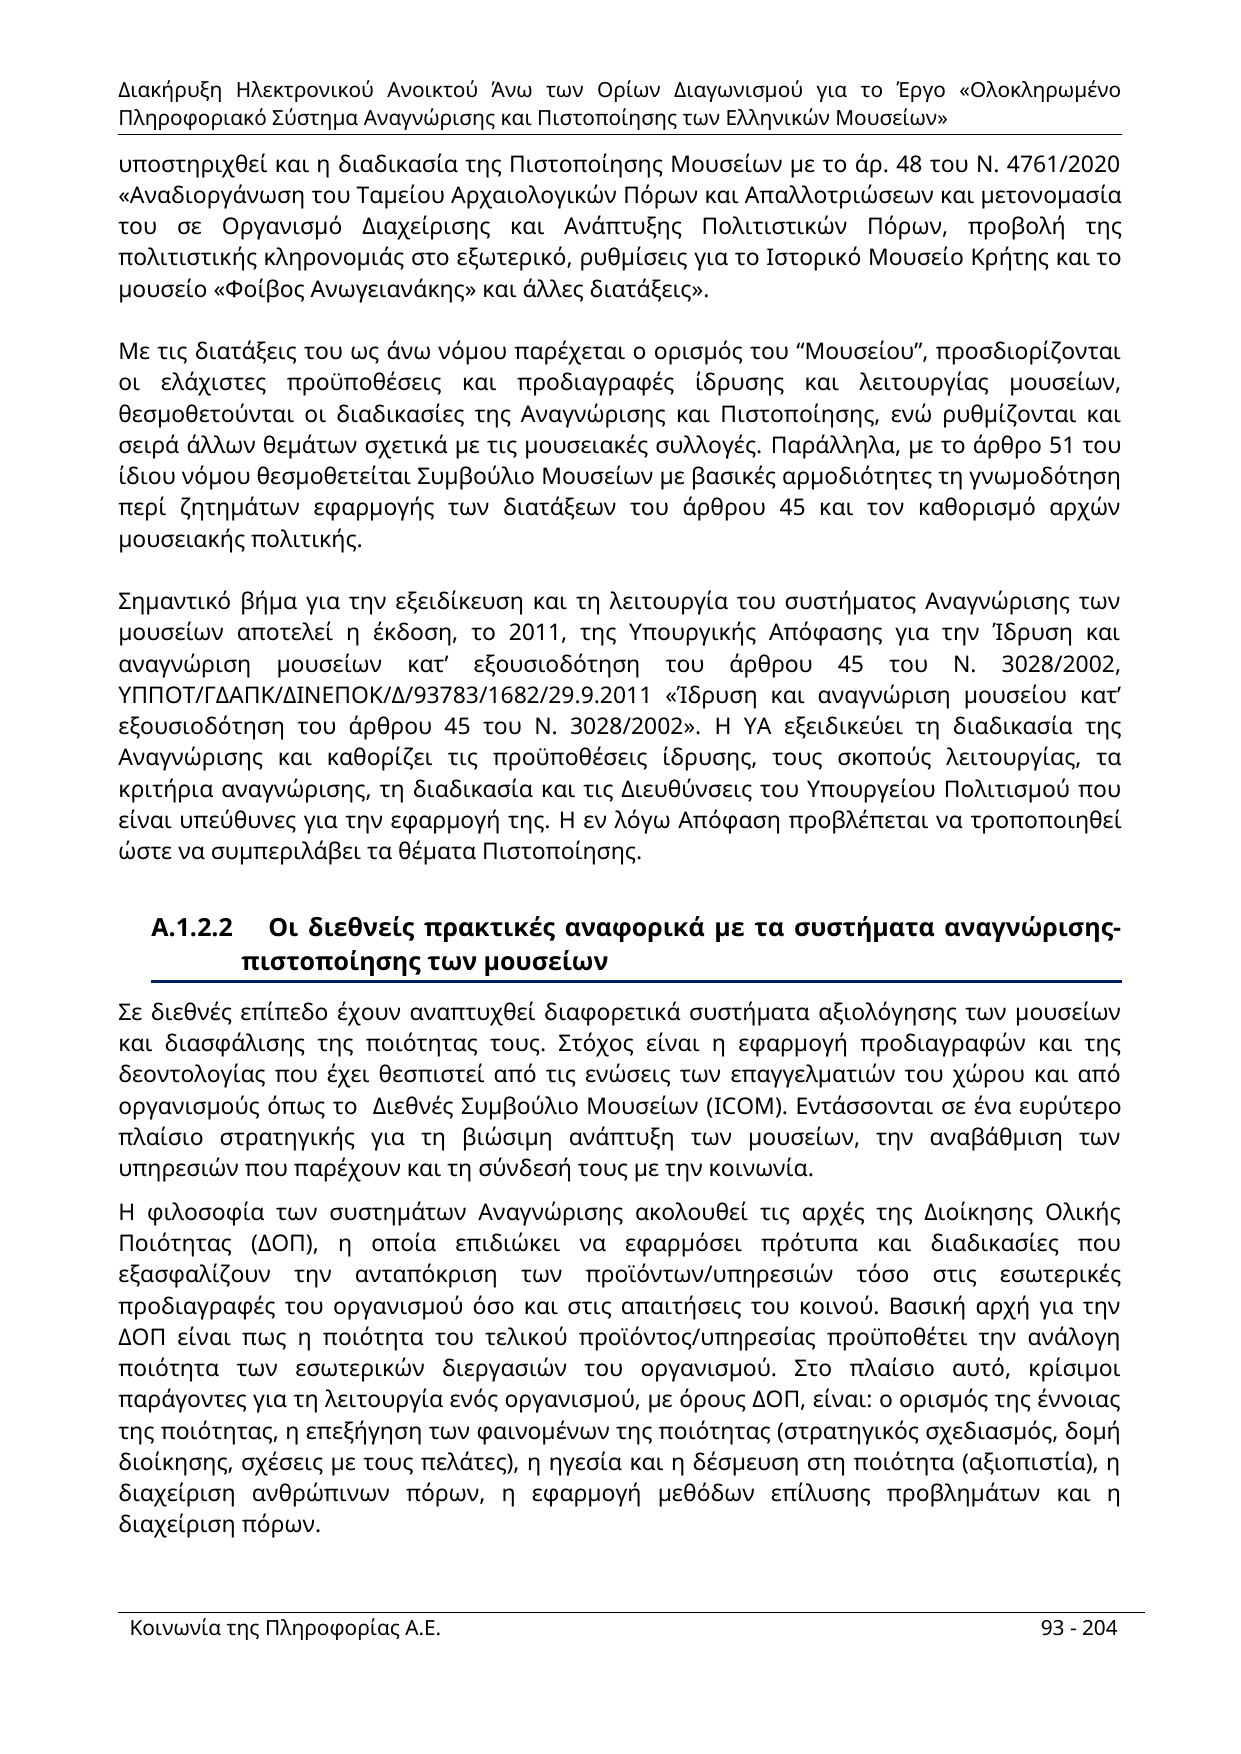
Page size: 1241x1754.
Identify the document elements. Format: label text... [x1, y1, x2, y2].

text Με τις διατάξεις του ως άνω νόμου παρέχεται ο ορισμός του “Μουσείου”, προσδιορίζονται οι ελάχιστες προϋποθέσεις και προδιαγραφές ίδρυσης και λειτουργίας μουσείων, θεσμοθετούνται οι διαδικασίες της Αναγνώρισης και Πιστοποίησης, ενώ ρυθμίζονται και σειρά άλλων θεμάτων σχετικά με τις μουσειακές συλλογές. Παράλληλα, με το άρθρο 51 του ίδιου νόμου θεσμοθετείται Συμβούλιο Μουσείων με βασικές αρμοδιότητες τη γνωμοδότηση περί ζητημάτων εφαρμογής των διατάξεων του άρθρου 45 και τον καθορισμό αρχών μουσειακής πολιτικής. [118, 335, 1122, 554]
text Σε διεθνές επίπεδο έχουν αναπτυχθεί διαφορετικά συστήματα αξιολόγησης των μουσείων και διασφάλισης της ποιότητας τους. Στόχος είναι η εφαρμογή προδιαγραφών και της δεοντολογίας που έχει θεσπιστεί από τις ενώσεις των επαγγελματιών του χώρου και από οργανισμούς όπως το Διεθνές Συμβούλιο Μουσείων (ICOM). Εντάσσονται σε ένα ευρύτερο πλαίσιο στρατηγικής για τη βιώσιμη ανάπτυξη των μουσείων, την αναβάθμιση των υπηρεσιών που παρέχουν και τη σύνδεσή τους με την κοινωνία. [118, 996, 1122, 1183]
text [118, 147, 1122, 304]
text Η φιλοσοφία των συστημάτων Αναγνώρισης ακολουθεί τις αρχές της Διοίκησης Ολικής Ποιότητας (ΔΟΠ), η οποία επιδιώκει να εφαρμόσει πρότυπα και διαδικασίες που εξασφαλίζουν την ανταπόκριση των προϊόντων/υπηρεσιών τόσο στις εσωτερικές προδιαγραφές του οργανισμού όσο και στις απαιτήσεις του κοινού. Βασική αρχή για την ΔΟΠ είναι πως η ποιότητα του τελικού προϊόντος/υπηρεσίας προϋποθέτει την ανάλογη ποιότητα των εσωτερικών διεργασιών του οργανισμού. Στο πλαίσιο αυτό, κρίσιμοι παράγοντες για τη λειτουργία ενός οργανισμού, με όρους ΔΟΠ, είναι: ο ορισμός της έννοιας της ποιότητας, η επεξήγηση των φαινομένων της ποιότητας (στρατηγικός σχεδιασμός, δομή διοίκησης, σχέσεις με τους πελάτες), η ηγεσία και η δέσμευση στη ποιότητα (αξιοπιστία), η διαχείριση ανθρώπινων πόρων, η εφαρμογή μεθόδων επίλυσης προβλημάτων και η διαχείριση πόρων. [118, 1196, 1122, 1539]
subtitle Οι διεθνείς πρακτικές αναφορικά με τα συστήματα αναγνώρισης-πιστοποίησης των μουσείων [151, 910, 1122, 980]
text Σημαντικό βήμα για την εξειδίκευση και τη λειτουργία του συστήματος Αναγνώρισης των μουσείων αποτελεί η έκδοση, το 2011, της Υπουργικής Απόφασης για την Ίδρυση και αναγνώριση μουσείων κατ’ εξουσιοδότηση του άρθρου 45 του Ν. 3028/2002, ΥΠΠΟΤ/ΓΔΑΠΚ/ΔΙΝΕΠΟΚ/Δ/93783/1682/29.9.2011 «Ίδρυση και αναγνώριση μουσείου κατ’ εξουσιοδότηση του άρθρου 45 του Ν. 3028/2002». Η ΥΑ εξειδικεύει τη διαδικασία της Αναγνώρισης και καθορίζει τις προϋποθέσεις ίδρυσης, τους σκοπούς λειτουργίας, τα κριτήρια αναγνώρισης, τη διαδικασία και τις Διευθύνσεις του Υπουργείου Πολιτισμού που είναι υπεύθυνες για την εφαρμογή της. Η εν λόγω Απόφαση προβλέπεται να τροποποιηθεί ώστε να συμπεριλάβει τα θέματα Πιστοποίησης. [118, 585, 1122, 866]
